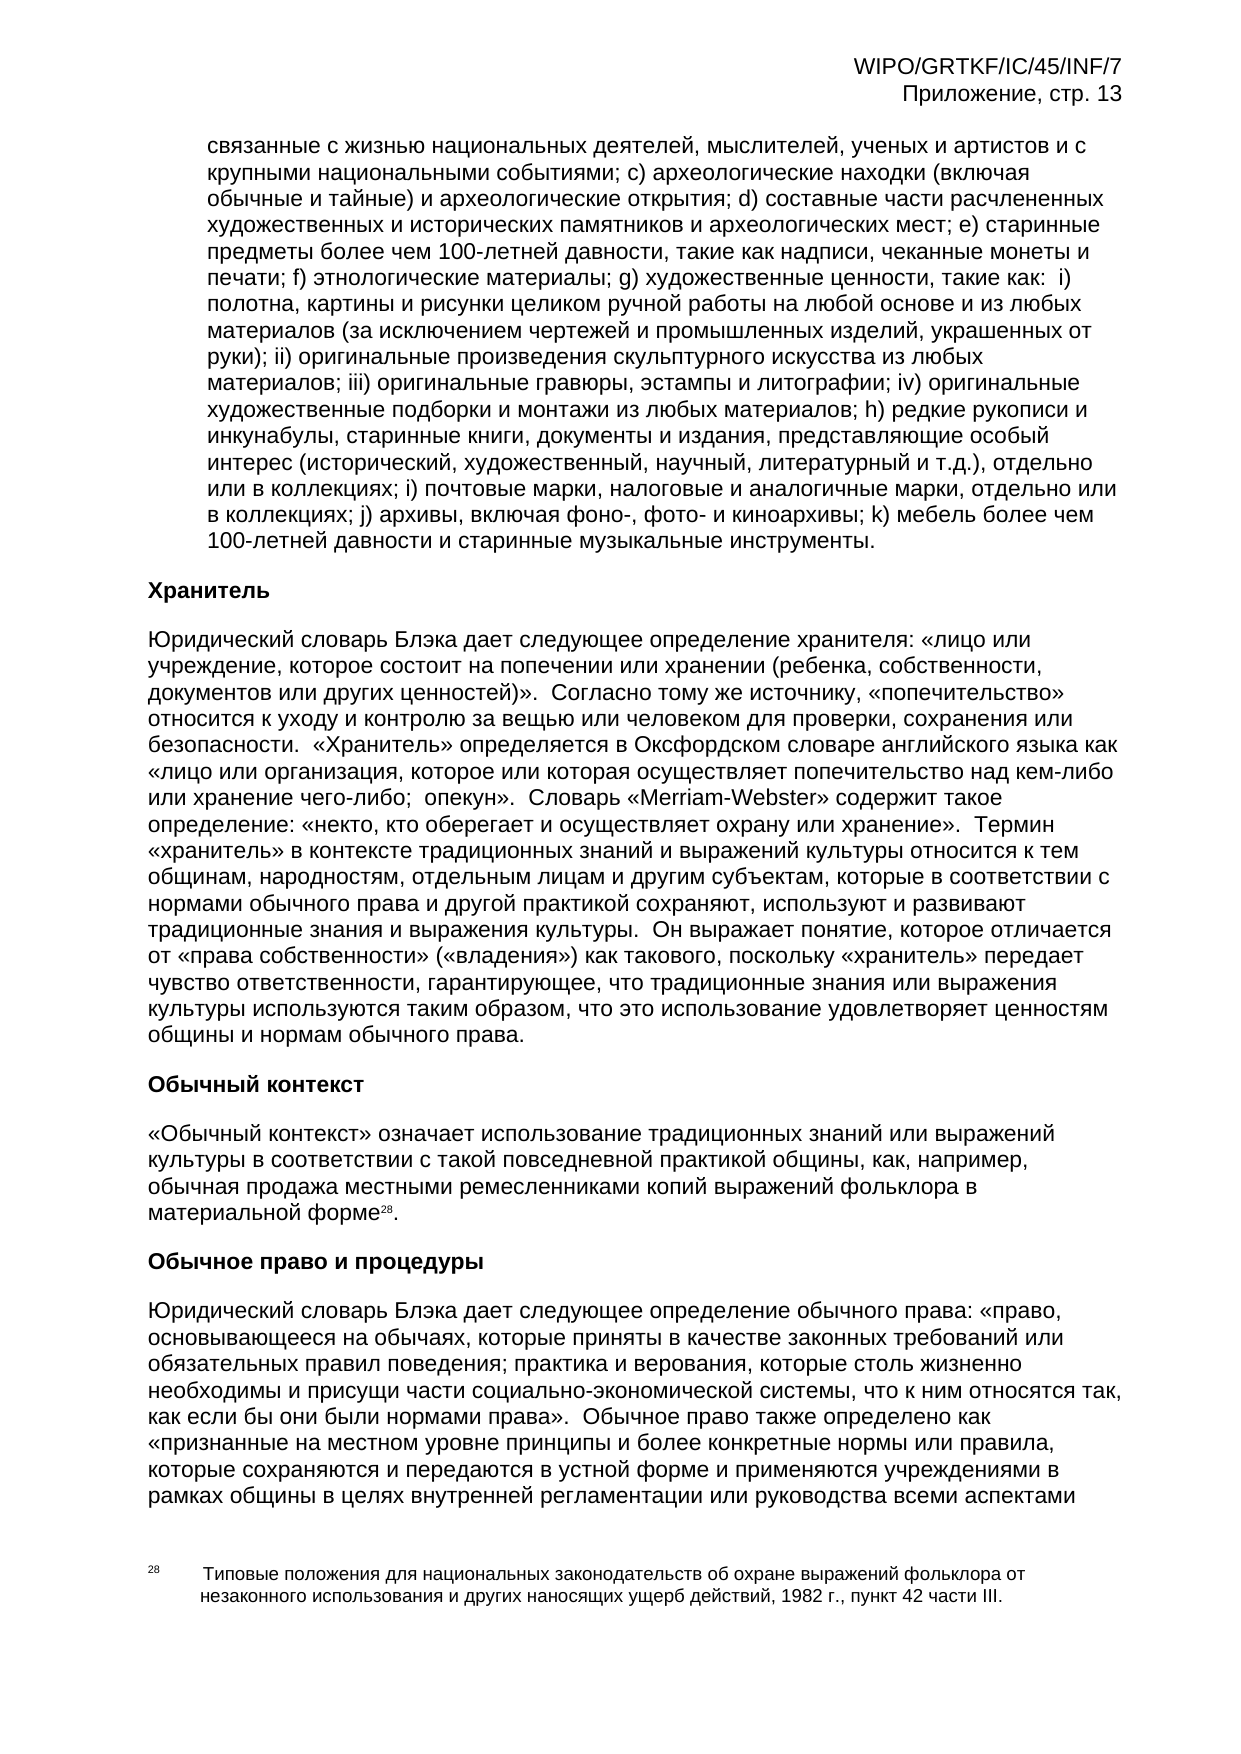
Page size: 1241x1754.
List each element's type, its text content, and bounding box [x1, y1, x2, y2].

subtitle Хранитель [148, 577, 1122, 603]
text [148, 1297, 1122, 1508]
text «Обычный контекст» означает использование традиционных знаний или выражений культуры в соответствии с такой повседневной практикой общины, как, например, обычная продажа местными ремесленниками копий выражений фольклора в материальной форме. [148, 1120, 1122, 1225]
text Юридический словарь Блэка дает следующее определение хранителя: «лицо или учреждение, которое состоит на попечении или хранении (ребенка, собственности, документов или других ценностей)». Согласно тому же источнику, «попечительство» относится к уходу и контролю за вещью или человеком для проверки, сохранения или безопасности. «Хранитель» определяется в Оксфордском словаре английского языка как «лицо или организация, которое или которая осуществляет попечительство над кем-либо или хранение чего-либо; опекун». Словарь «Merriam-Webster» содержит такое определение: «некто, кто оберегает и осуществляет охрану или хранение». Термин «хранитель» в контексте традиционных знаний и выражений культуры относится к тем общинам, народностям, отдельным лицам и другим субъектам, которые в соответствии с нормами обычного права и другой практикой сохраняют, используют и развивают традиционные знания и выражения культуры. Он выражает понятие, которое отличается от «права собственности» («владения») как такового, поскольку «хранитель» передает чувство ответственности, гарантирующее, что традиционные знания или выражения культуры используются таким образом, что это использование удовлетворяет ценностям общины и нормам обычного права. [148, 626, 1122, 1048]
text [207, 132, 1122, 554]
subtitle Обычный контекст [148, 1071, 1122, 1097]
subtitle Обычное право и процедуры [148, 1248, 1122, 1274]
